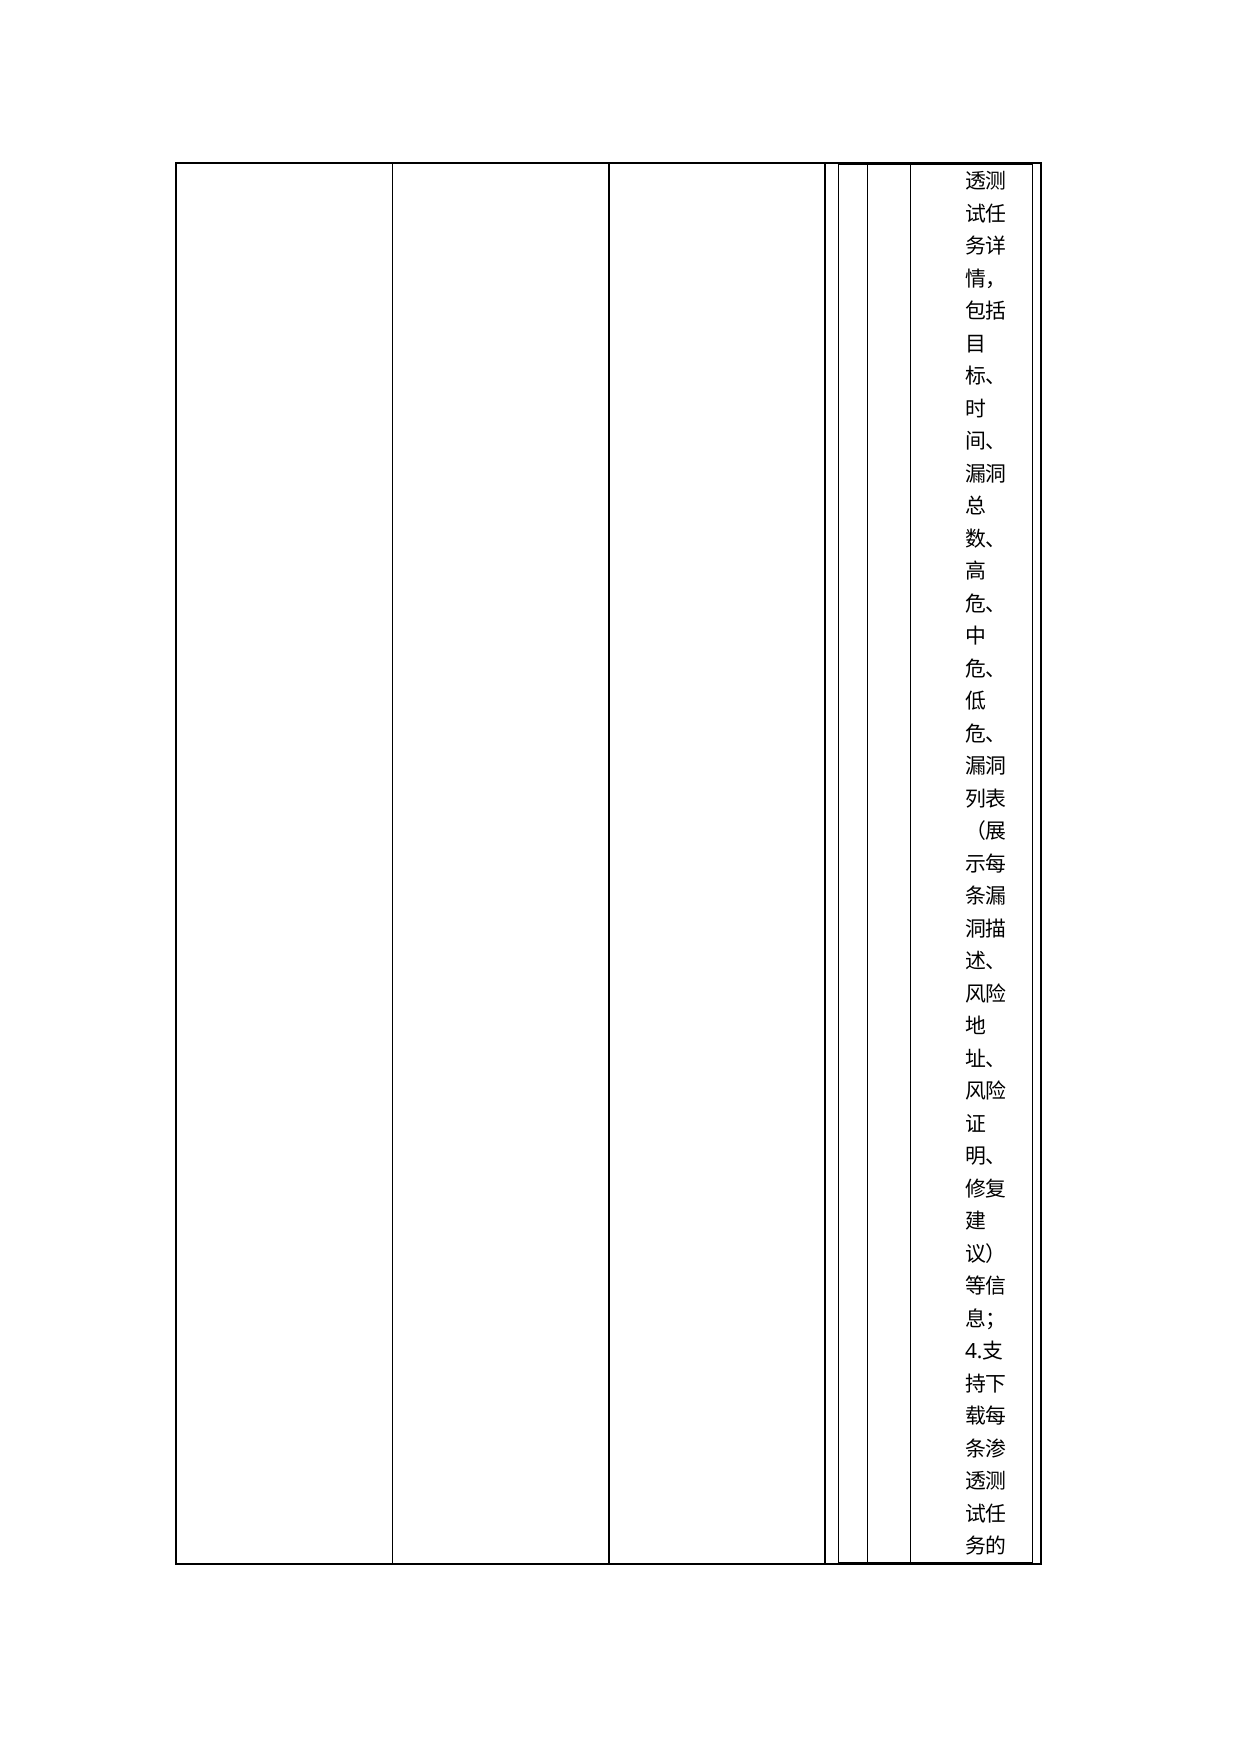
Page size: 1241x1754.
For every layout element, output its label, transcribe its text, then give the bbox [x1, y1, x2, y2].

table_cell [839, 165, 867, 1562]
table_cell 1 [393, 164, 608, 1563]
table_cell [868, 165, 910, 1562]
table_cell [610, 164, 824, 1563]
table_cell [911, 165, 1032, 1562]
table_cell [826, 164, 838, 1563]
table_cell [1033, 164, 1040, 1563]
table_cell [177, 164, 392, 1563]
